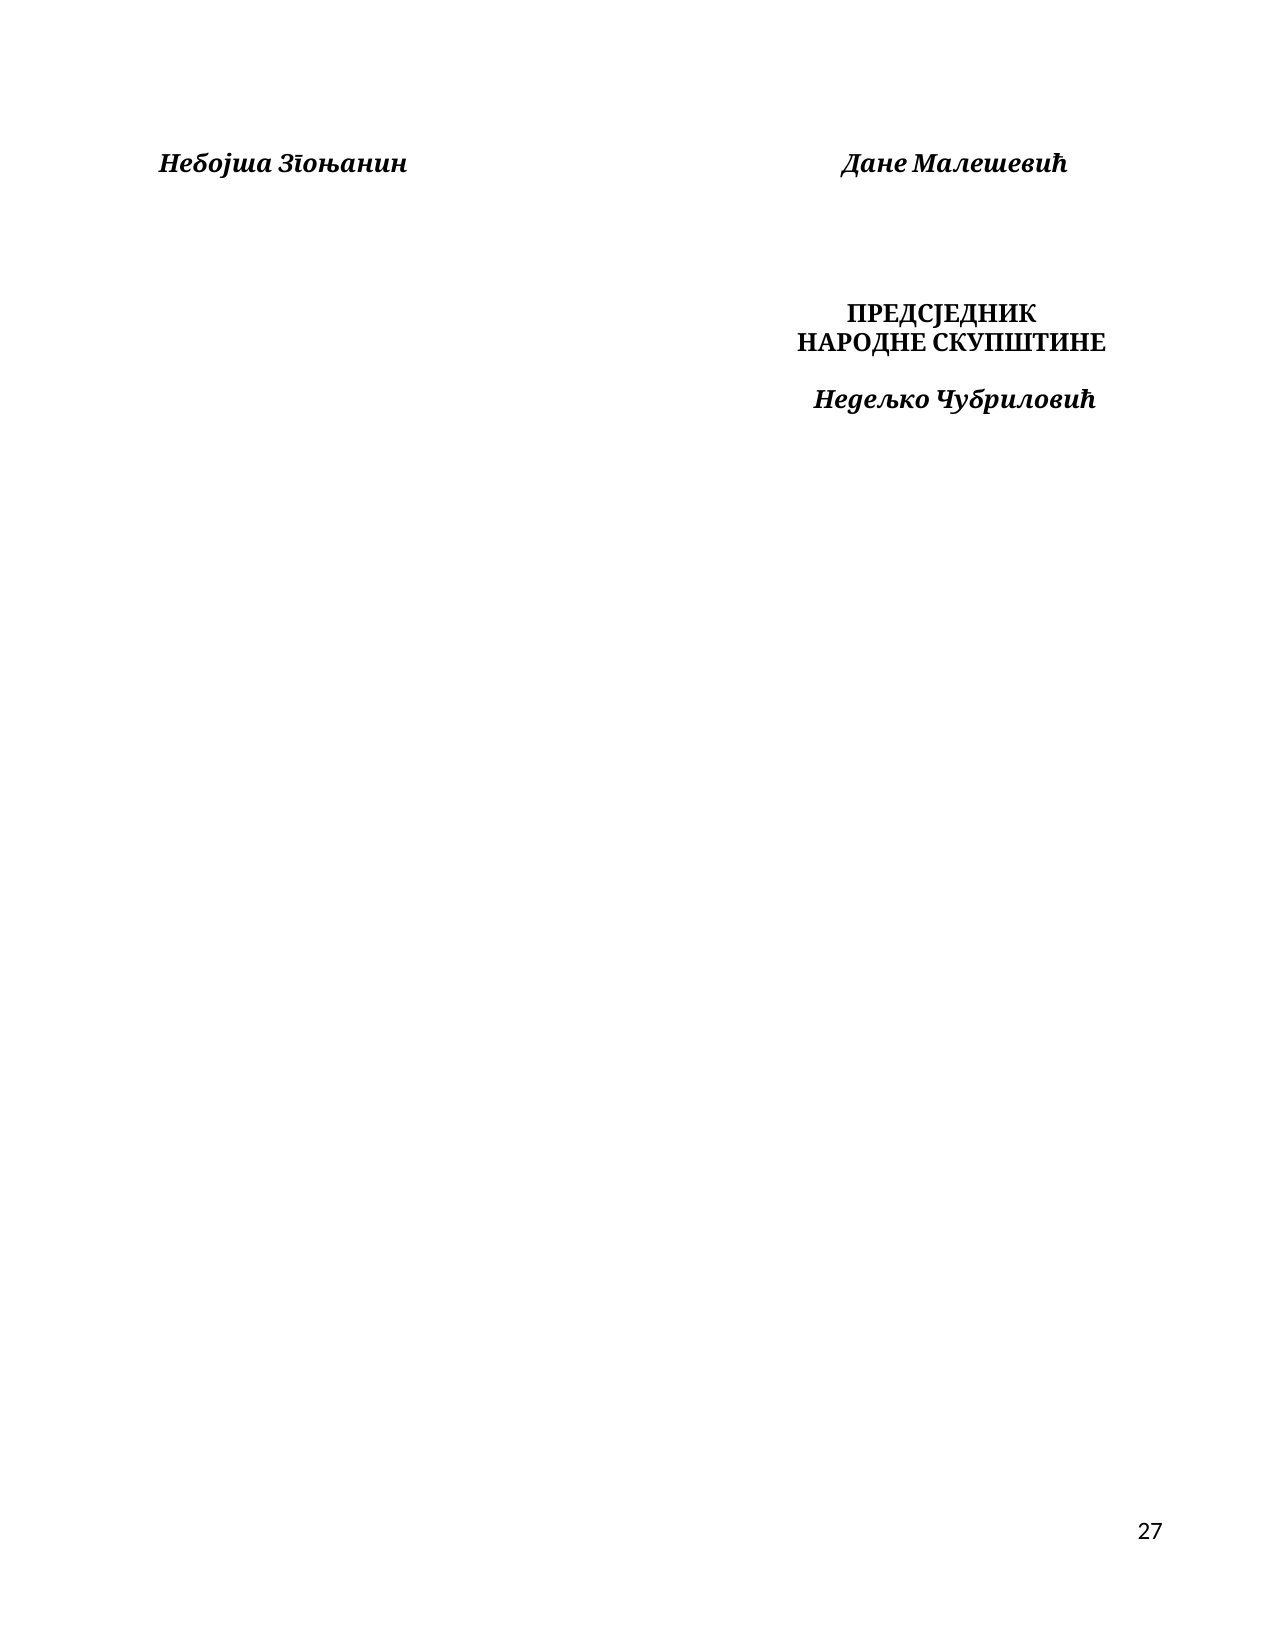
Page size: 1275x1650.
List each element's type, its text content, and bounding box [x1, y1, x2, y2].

text ПРЕДСЈЕДНИК [112, 300, 1162, 329]
text Недељко Чубриловић [112, 386, 1162, 415]
text НАРОДНЕ СКУПШТИНЕ [112, 329, 1162, 357]
subtitle Небојша Згоњанин Дане Малешевић [112, 150, 1162, 179]
